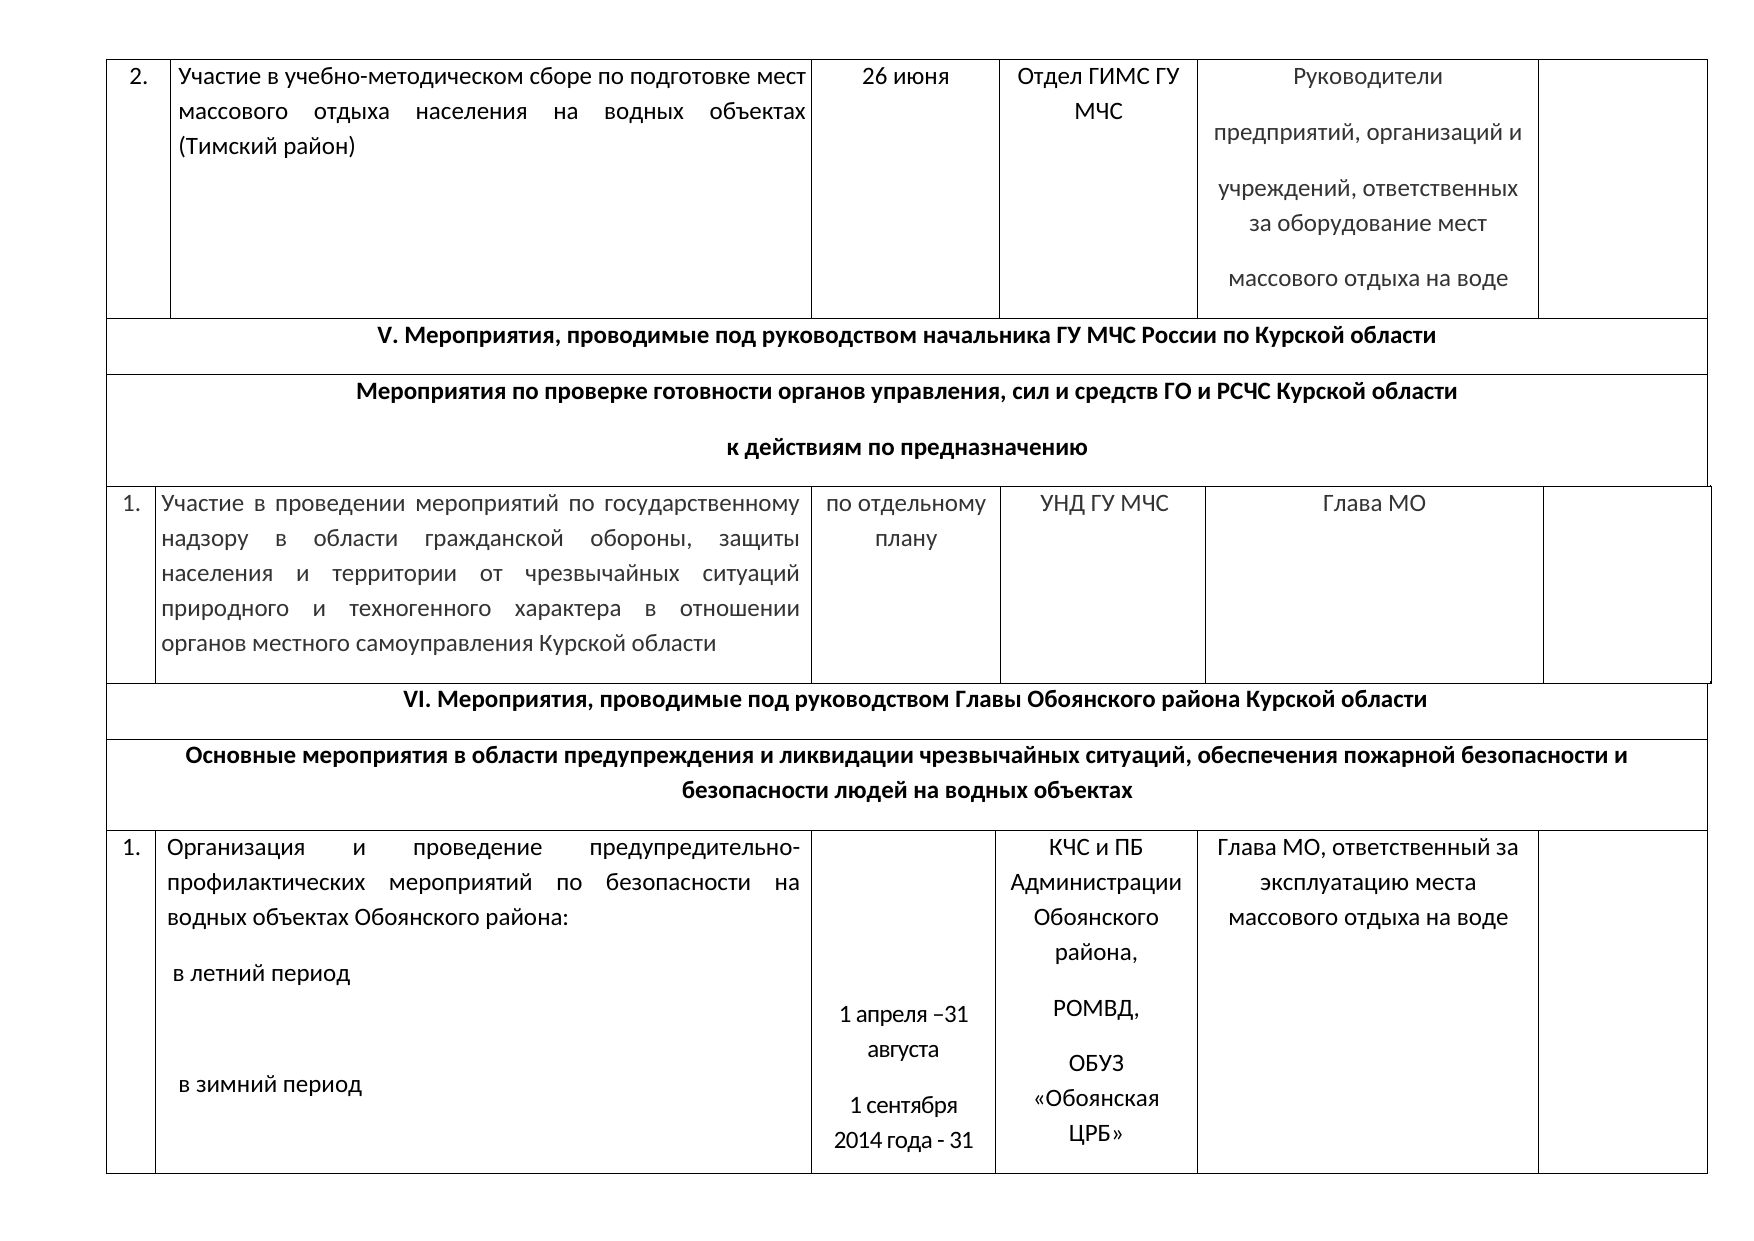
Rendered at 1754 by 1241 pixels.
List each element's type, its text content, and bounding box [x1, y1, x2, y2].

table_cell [812, 831, 995, 1173]
table_cell 2. [107, 60, 170, 318]
table_cell Участие в проведении мероприятий по государственному надзору в области гражданской обороны, защиты населения и территории от чрезвычайных ситуаций природного и техногенного характера в отношении органов местного самоуправления Курской области [156, 487, 811, 682]
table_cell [996, 831, 1197, 1173]
table_cell 1. [107, 487, 155, 682]
table_cell Основные мероприятия в области предупреждения и ликвидации чрезвычайных ситуаций, обеспечения пожарной безопасности и безопасности людей на водных объектах [107, 740, 1707, 830]
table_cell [1198, 831, 1538, 1173]
table_cell [1539, 60, 1707, 318]
table_cell Мероприятия по проверке готовности органов управления, сил и средств ГО и РСЧС Курской области к действиям по предназначению [107, 375, 1707, 486]
table_cell Участие в учебно-методическом сборе по подготовке мест массового отдыха населения на водных объектах (Тимский район) [171, 60, 811, 318]
table_cell 26 июня [812, 60, 999, 318]
table_cell 1. [107, 831, 155, 1173]
table_cell [1544, 487, 1711, 682]
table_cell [156, 831, 811, 1173]
table_cell УНД ГУ МЧС [1001, 487, 1205, 682]
table_cell [1539, 831, 1707, 1173]
table_cell Отдел ГИМС ГУ МЧС [1000, 60, 1197, 318]
table_cell Руководители предприятий, организаций и учреждений, ответственных за оборудование мест массового отдыха на воде [1198, 60, 1538, 318]
table_cell по отдельному плану [812, 487, 1000, 682]
table_cell VI. Мероприятия, проводимые под руководством Главы Обоянского района Курской области [107, 684, 1707, 739]
table_cell Глава МО [1206, 487, 1543, 682]
table_cell V. Мероприятия, проводимые под руководством начальника ГУ МЧС России по Курской области [107, 319, 1707, 374]
